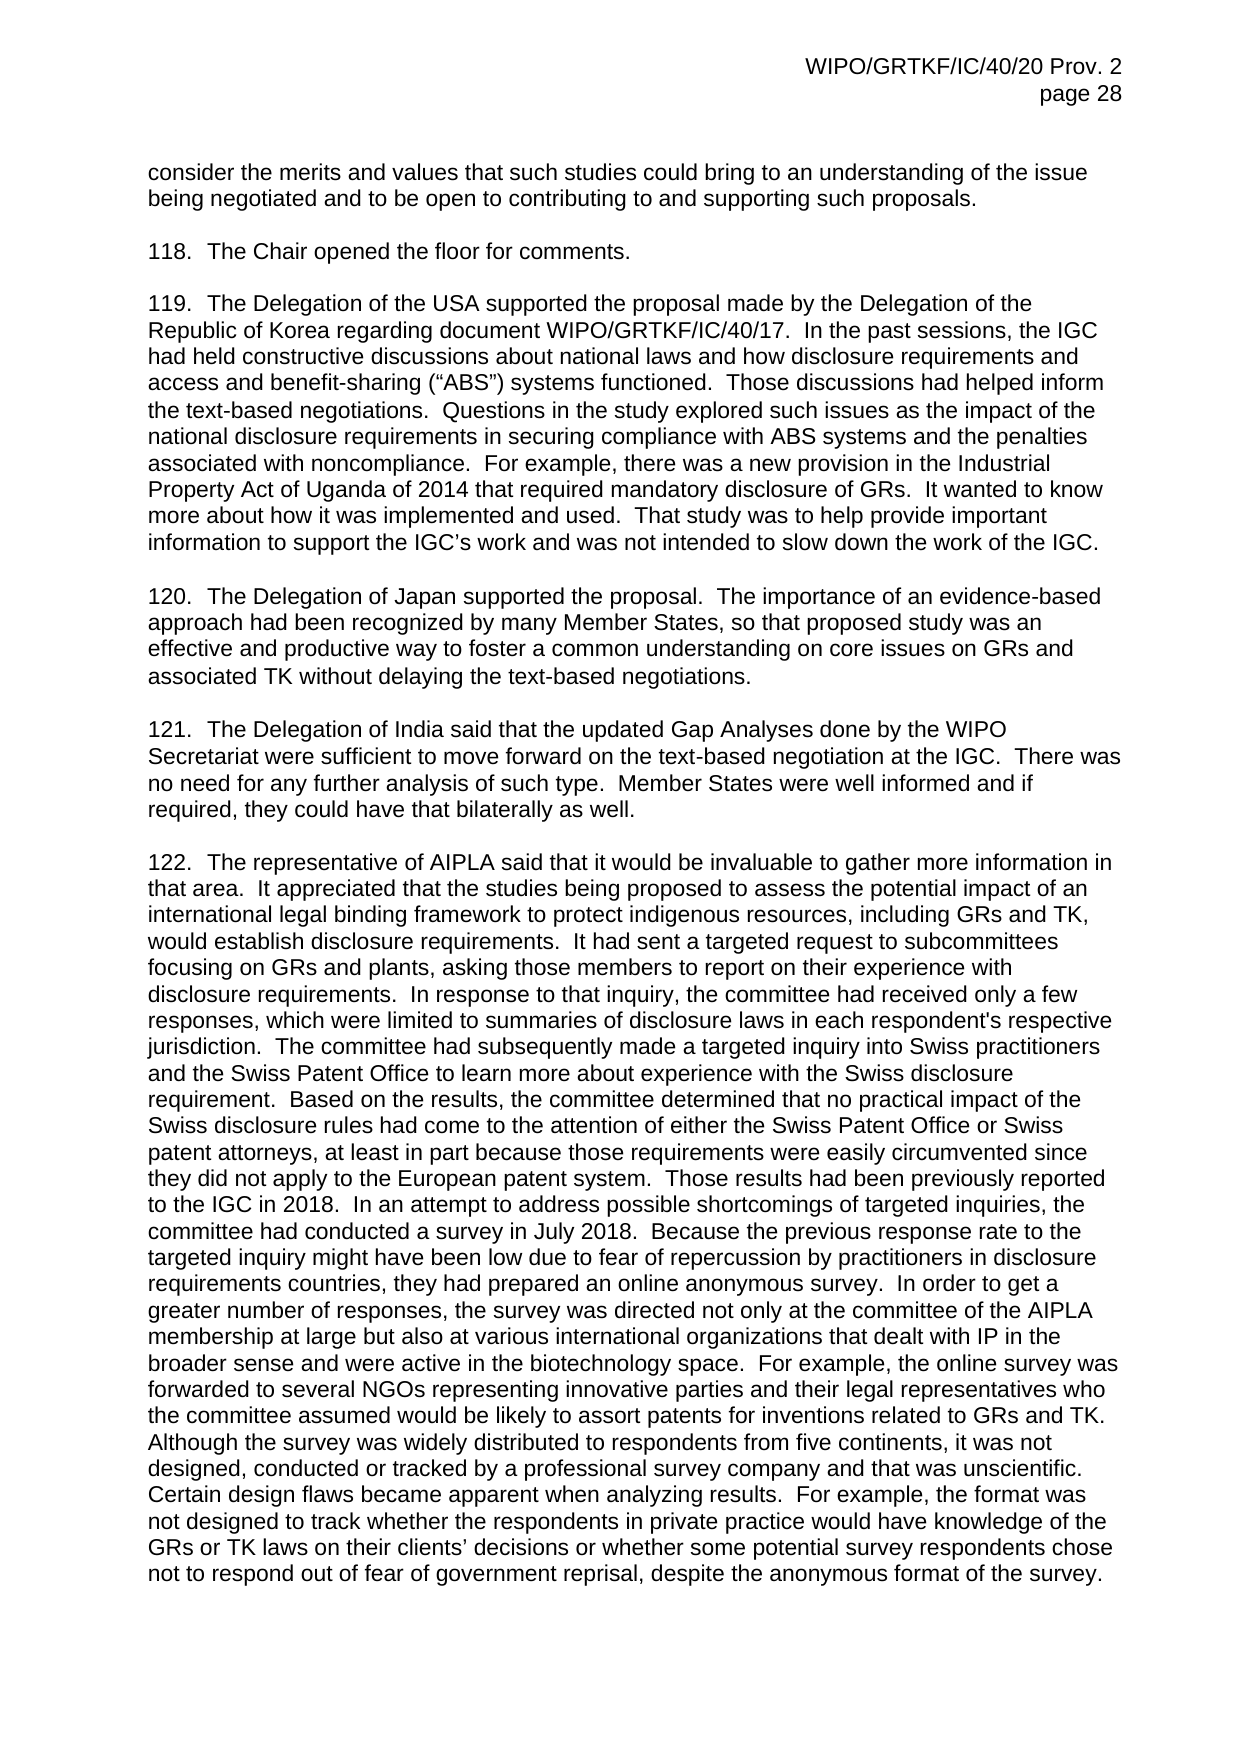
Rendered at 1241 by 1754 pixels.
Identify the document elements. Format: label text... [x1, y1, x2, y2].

list The Delegation of Japan supported the proposal. The importance of an evidence‑based approach had been recognized by many Member States, so that proposed study was an effective and productive way to foster a common understanding on core issues on GRs and associated TK without delaying the text‑based negotiations. [148, 581, 1122, 689]
list The Chair opened the floor for comments. [148, 238, 1122, 264]
list The Delegation of India said that the updated Gap Analyses done by the WIPO Secretariat were sufficient to move forward on the text‑based negotiation at the IGC. There was no need for any further analysis of such type. Member States were well informed and if required, they could have that bilaterally as well. [148, 716, 1122, 822]
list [148, 849, 1122, 1587]
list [148, 158, 1122, 211]
list The Delegation of the USA supported the proposal made by the Delegation of the Republic of Korea regarding document WIPO/GRTKF/IC/40/17. In the past sessions, the IGC had held constructive discussions about national laws and how disclosure requirements and access and benefit-sharing (“ABS”) systems functioned. Those discussions had helped inform the text‑based negotiations. Questions in the study explored such issues as the impact of the national disclosure requirements in securing compliance with ABS systems and the penalties associated with noncompliance. For example, there was a new provision in the Industrial Property Act of Uganda of 2014 that required mandatory disclosure of GRs. It wanted to know more about how it was implemented and used. That study was to help provide important information to support the IGC’s work and was not intended to slow down the work of the IGC. [148, 290, 1122, 555]
